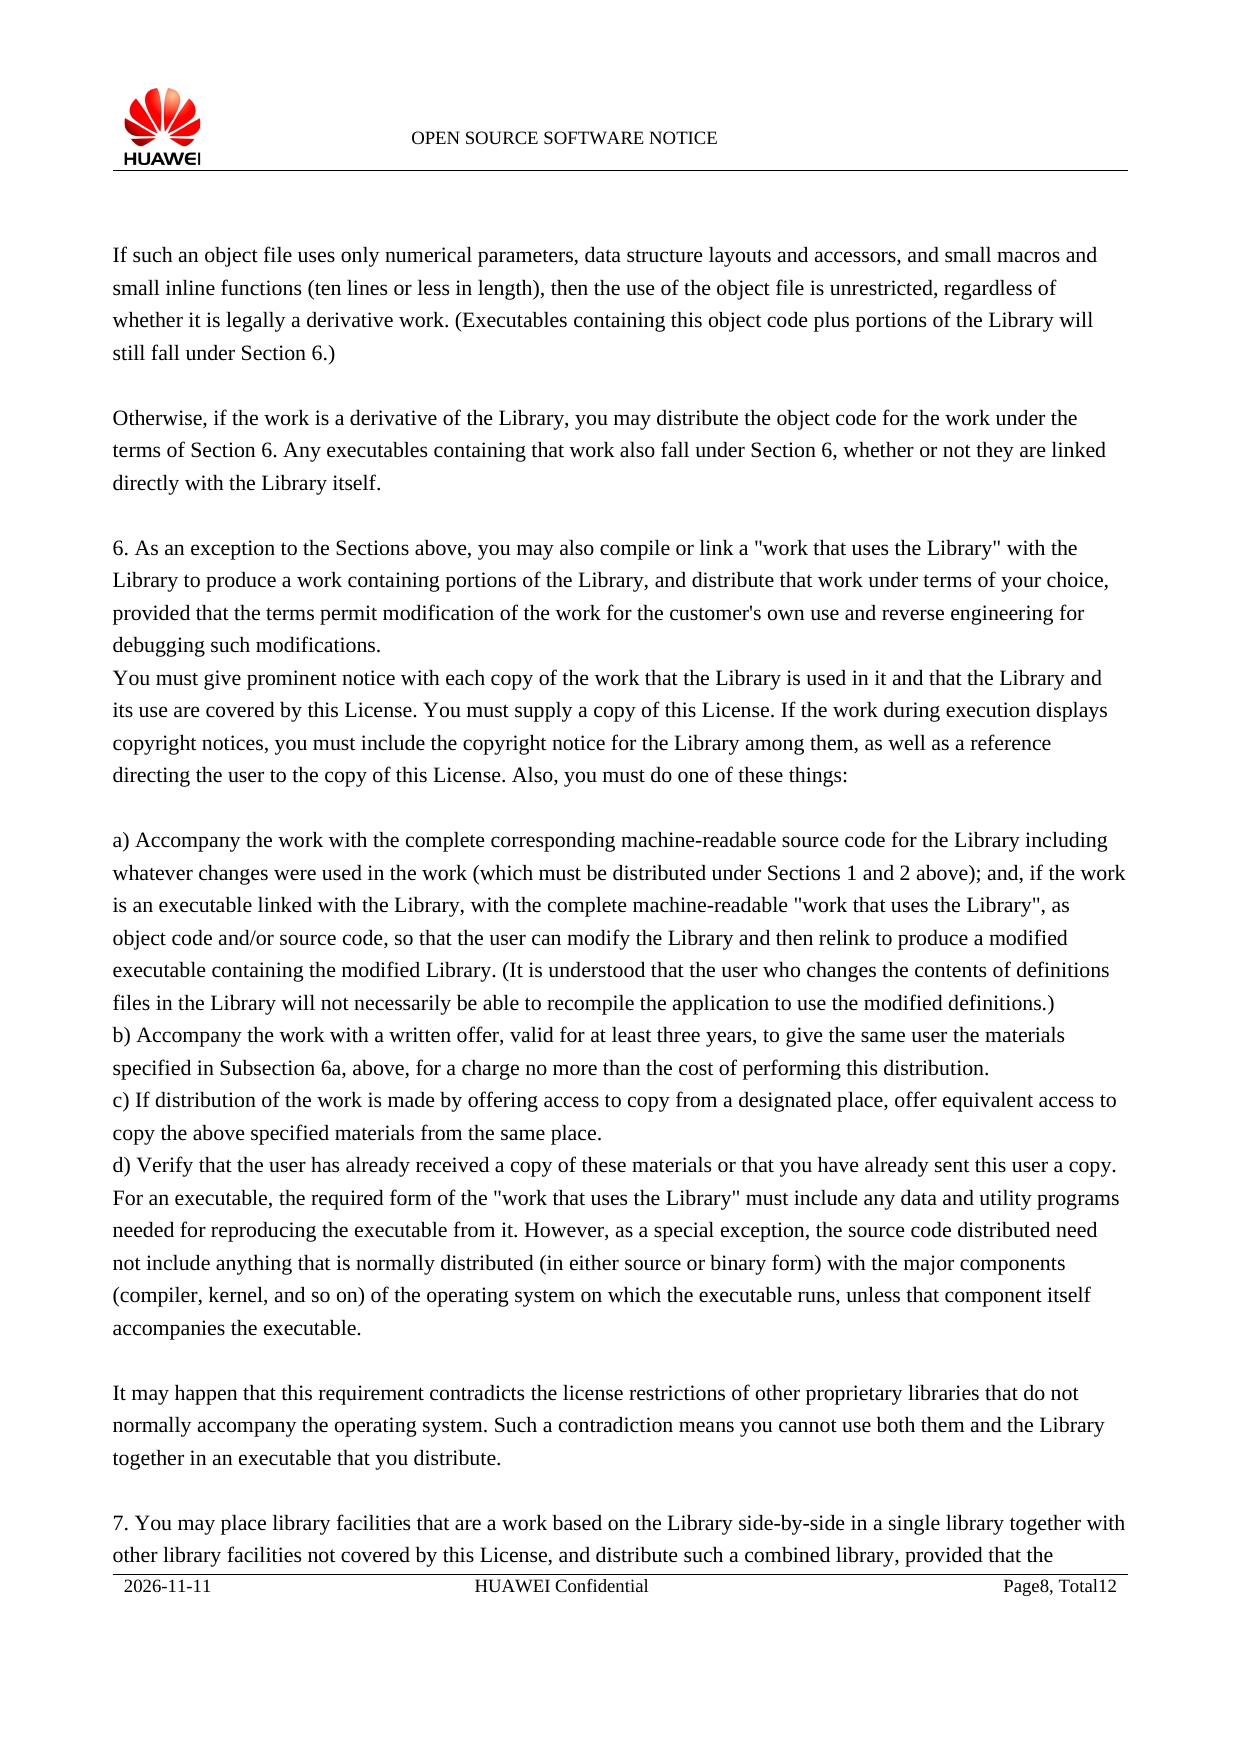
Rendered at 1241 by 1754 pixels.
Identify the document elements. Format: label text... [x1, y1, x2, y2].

picture [124, 88, 201, 165]
